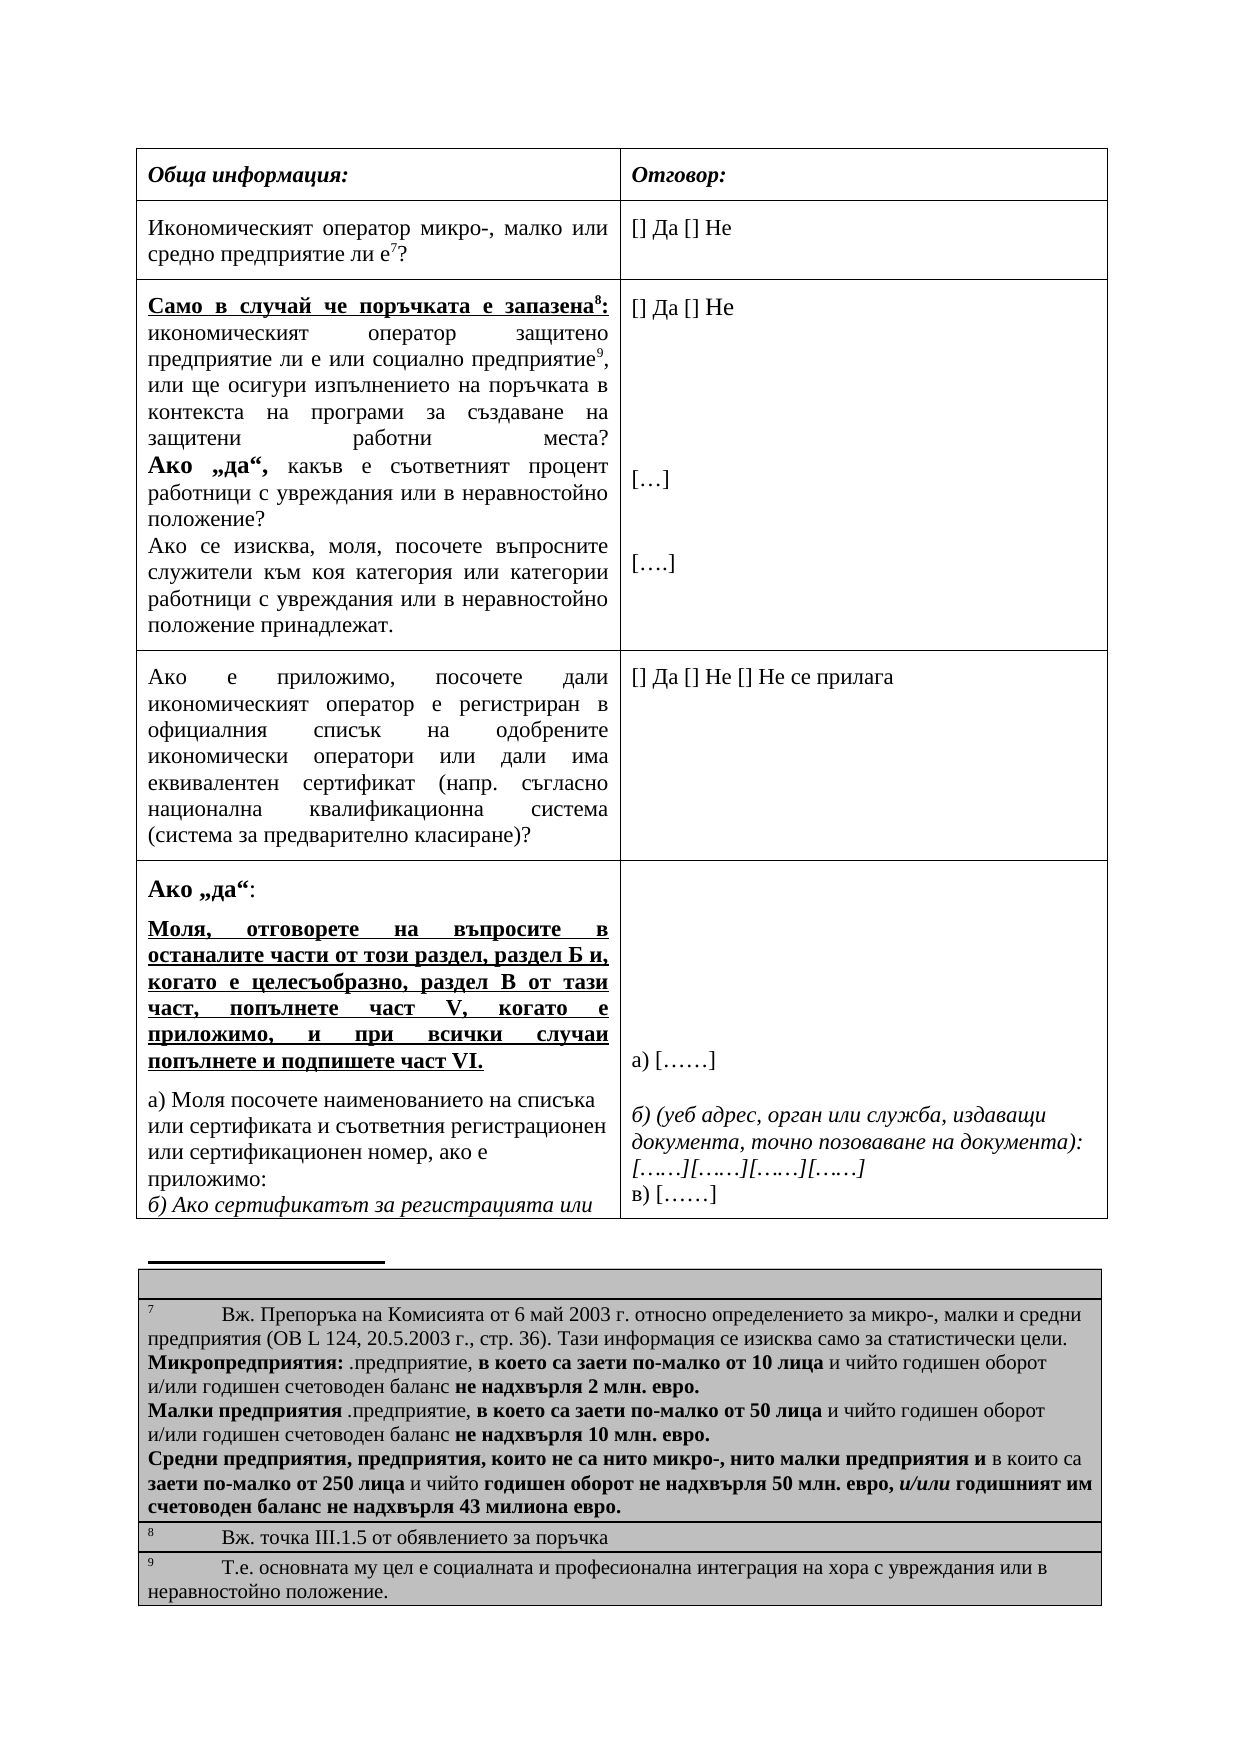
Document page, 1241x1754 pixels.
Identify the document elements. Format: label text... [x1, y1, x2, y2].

table_cell Ако „да“: Моля, отговорете на въпросите в останалите части от този раздел, раздел Б и, когато е целесъобразно, раздел В от тази част, попълнете част V, когато е приложимо, и при всички случаи попълнете и подпишете част VI. а) Моля посочете наименованието на списъка или сертификата и съответния регистрационен или сертификационен номер, ако е приложимо: б) Ако сертификатът за регистрацията или за сертифицирането е наличен в електронен формат, моля, посочете: в) Моля, посочете препратки към документите, от които става ясно на какво се основава регистрацията или сертифицирането и, ако е приложимо, класификацията в официалния списък: г) Регистрацията или сертифицирането обхваща ли всички задължителни критерии за подбор? Ако „не“: В допълнение моля, попълнете липсващата информация в част ІV, раздели А, Б, В или Г според случая САМО ако това се изисква съгласно съответното обявление или документацията за обществената поръчка: д) Икономическият оператор може ли да представи удостоверение за плащането на социалноосигурителни вноски и данъци или информация, която ще позволи на възлагащия орган или възложителя да получи удостоверението чрез пряк безплатен достъп до национална база данни във всяка държава членка? Ако съответните документи са на разположение в електронен формат, моля, посочете: [137, 861, 620, 1217]
table_cell Само в случай че поръчката е запазена: икономическият оператор защитено предприятие ли е или социално предприятие, или ще осигури изпълнението на поръчката в контекста на програми за създаване на защитени работни места? Ако „да“, какъв е съответният процент работници с увреждания или в неравностойно положение? Ако се изисква, моля, посочете въпросните служители към коя категория или категории работници с увреждания или в неравностойно положение принадлежат. [137, 280, 620, 650]
table_cell [] Да [] Не […] [….] [621, 280, 1107, 650]
table_cell Обща информация: [137, 149, 620, 200]
table_cell Отговор: [621, 149, 1107, 200]
table_cell Ако е приложимо, посочете дали икономическият оператор е регистриран в официалния списък на одобрените икономически оператори или дали има еквивалентен сертификат (напр. съгласно национална квалификационна система (система за предварително класиране)? [137, 651, 620, 860]
table_cell [] Да [] Не [621, 201, 1107, 279]
table_cell Икономическият оператор микро-, малко или средно предприятие ли е? [137, 201, 620, 279]
table_cell [] Да [] Не [] Не се прилага [621, 651, 1107, 860]
table_cell a) [……] б) (уеб адрес, орган или служба, издаващи документа, точно позоваване на документа): [……][……][……][……] в) [……] г) [] Да [] Не д) [] Да [] Не (уеб адрес, орган или служба, издаващи документа, точно позоваване на документа): [……][……][……][……] [621, 861, 1107, 1217]
